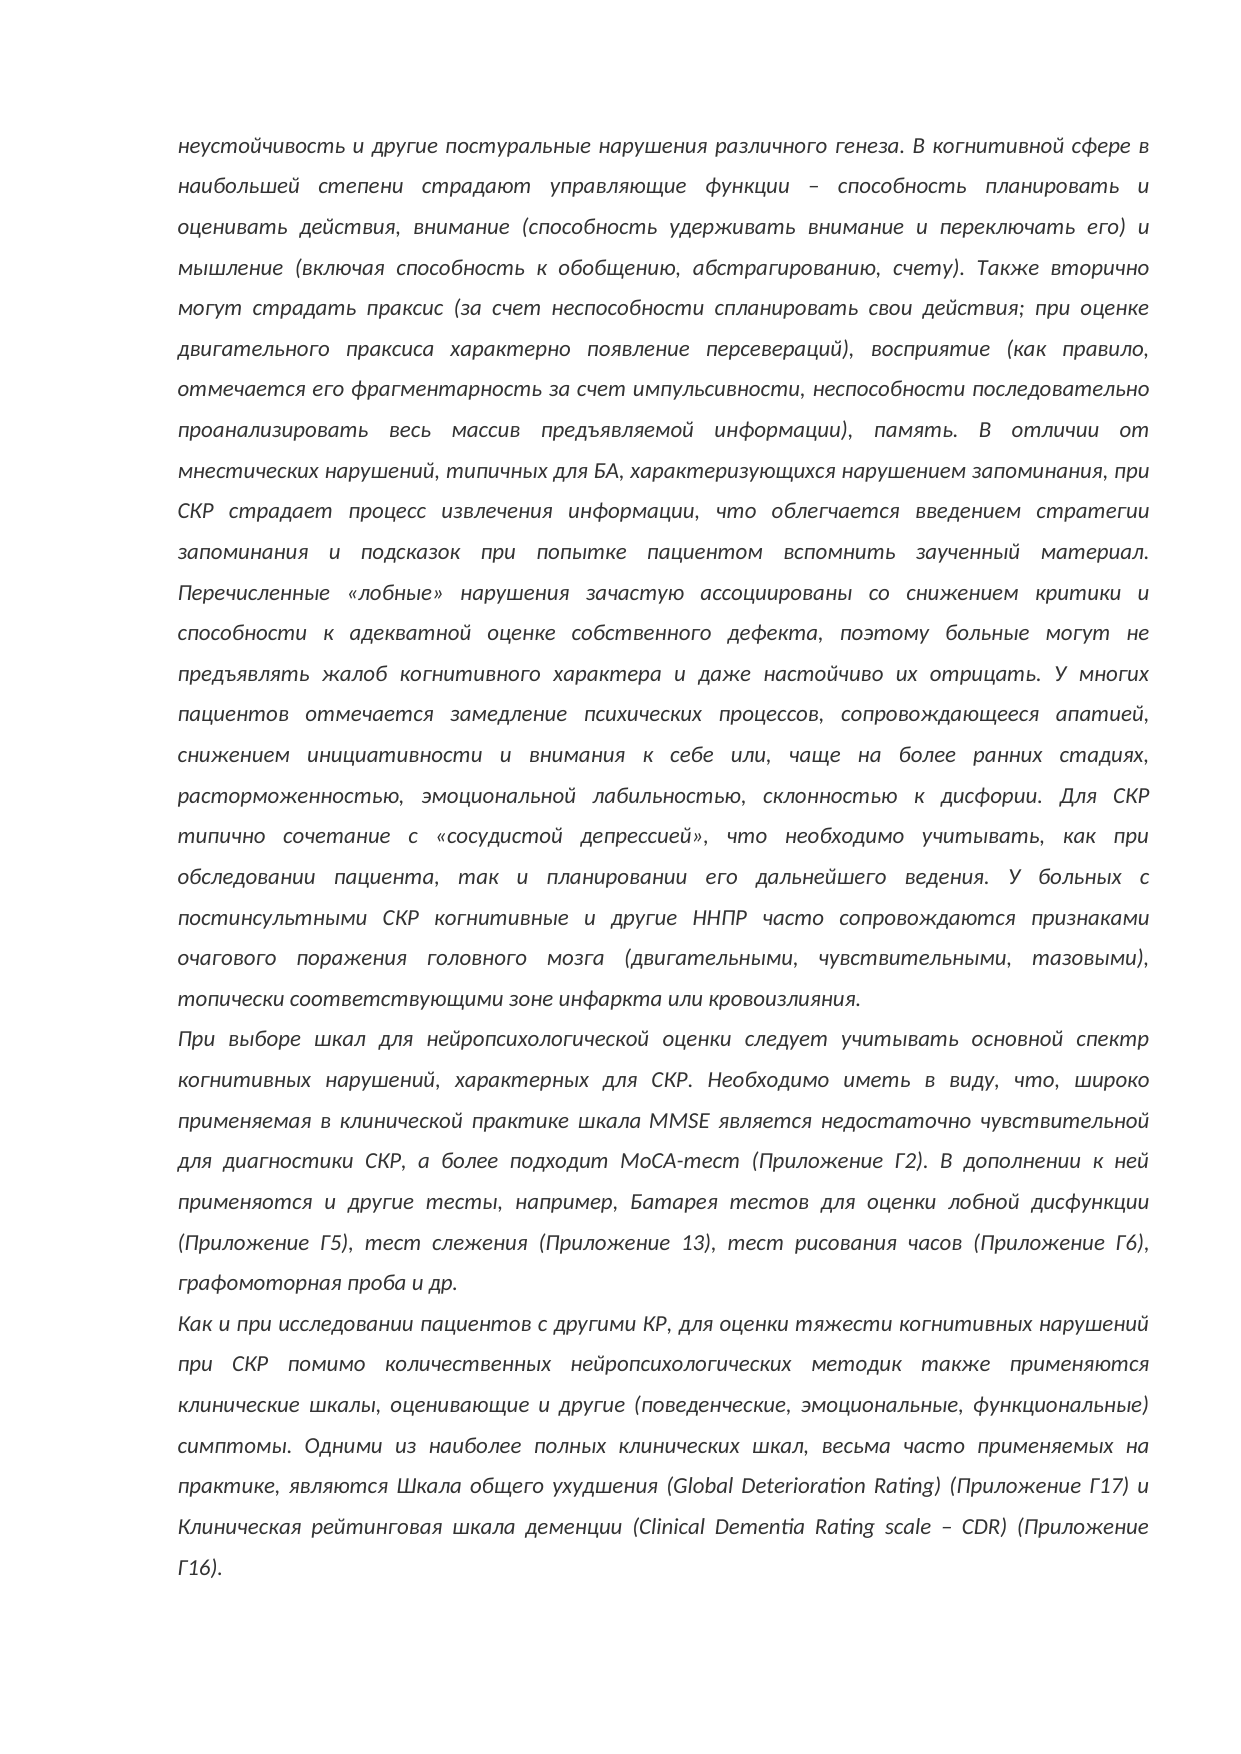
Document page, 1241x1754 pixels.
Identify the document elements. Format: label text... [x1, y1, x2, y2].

text Как и при исследовании пациентов с другими КР, для оценки тяжести когнитивных нарушений при СКР помимо количественных нейропсихологических методик также применяются клинические шкалы, оценивающие и другие (поведенческие, эмоциональные, функциональные) симптомы. Одними из наиболее полных клинических шкал, весьма часто применяемых на практике, являются Шкала общего ухудшения (Global Deterioration Rating) (Приложение Г17) и Клиническая рейтинговая шкала деменции (Clinical Dementia Rating scale – CDR) (Приложение Г16). [177, 1296, 1152, 1581]
text При выборе шкал для нейропсихологической оценки следует учитывать основной спектр когнитивных нарушений, характерных для СКР. Необходимо иметь в виду, что, широко применяемая в клинической практике шкала MMSE является недостаточно чувствительной для диагностики СКР, а более подходит МоСА-тест (Приложение Г2). В дополнении к ней применяотся и другие тесты, например, Батарея тестов для оценки лобной дисфункции (Приложение Г5), тест слежения (Приложение 13), тест рисования часов (Приложение Г6), графомоторная проба и др. [177, 1012, 1152, 1296]
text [177, 118, 1152, 1012]
